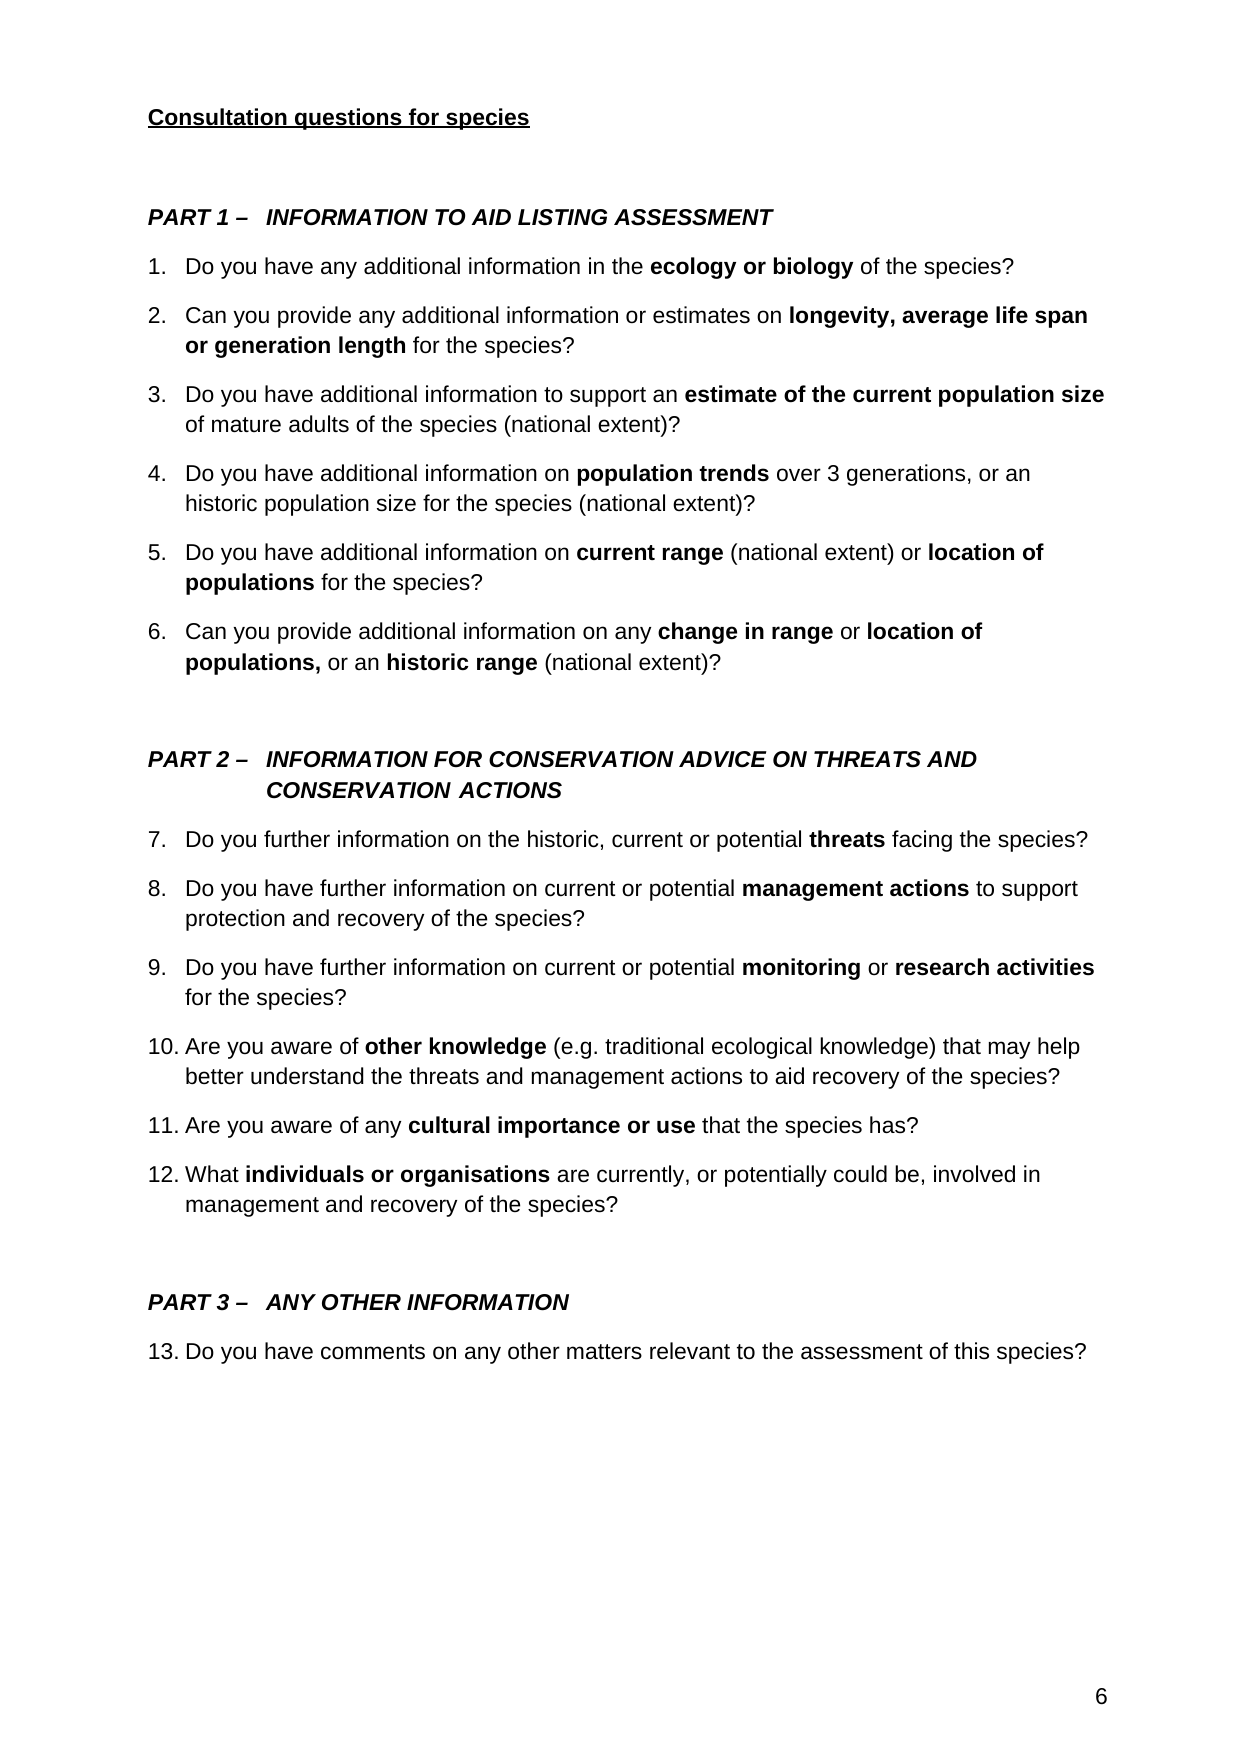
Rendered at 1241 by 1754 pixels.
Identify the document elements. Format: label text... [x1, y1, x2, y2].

list Do you have additional information to support an estimate of the current population size of mature adults of the species (national extent)? [148, 381, 1107, 437]
list Do you have any additional information in the ecology or biology of the species? [148, 253, 1107, 279]
list Do you have comments on any other matters relevant to the assessment of this species? [148, 1338, 1107, 1364]
list What individuals or organisations are currently, or potentially could be, involved in management and recovery of the species? [148, 1161, 1107, 1218]
list Can you provide any additional information or estimates on longevity, average life span or generation length for the species? [148, 302, 1107, 358]
list Do you have additional information on population trends over 3 generations, or an historic population size for the species (national extent)? [148, 460, 1107, 517]
list Do you further information on the historic, current or potential threats facing the species? [148, 826, 1107, 852]
subtitle PART 2 – INFORMATION FOR CONSERVATION ADVICE ON THREATS AND CONSERVATION ACTIONS [148, 746, 1107, 803]
list Are you aware of other knowledge (e.g. traditional ecological knowledge) that may help better understand the threats and management actions to aid recovery of the species? [148, 1033, 1107, 1089]
list Do you have additional information on current range (national extent) or location of populations for the species? [148, 539, 1107, 596]
list Can you provide additional information on any change in range or location of populations, or an historic range (national extent)? [148, 618, 1107, 675]
subtitle PART 1 – INFORMATION TO AID LISTING ASSESSMENT [148, 204, 1107, 230]
subtitle PART 3 – ANY OTHER INFORMATION [148, 1289, 1107, 1316]
list Do you have further information on current or potential monitoring or research activities for the species? [148, 954, 1107, 1010]
list Do you have further information on current or potential management actions to support protection and recovery of the species? [148, 874, 1107, 931]
list Are you aware of any cultural importance or use that the species has? [148, 1112, 1107, 1138]
list Consultation questions for species [148, 103, 1107, 130]
